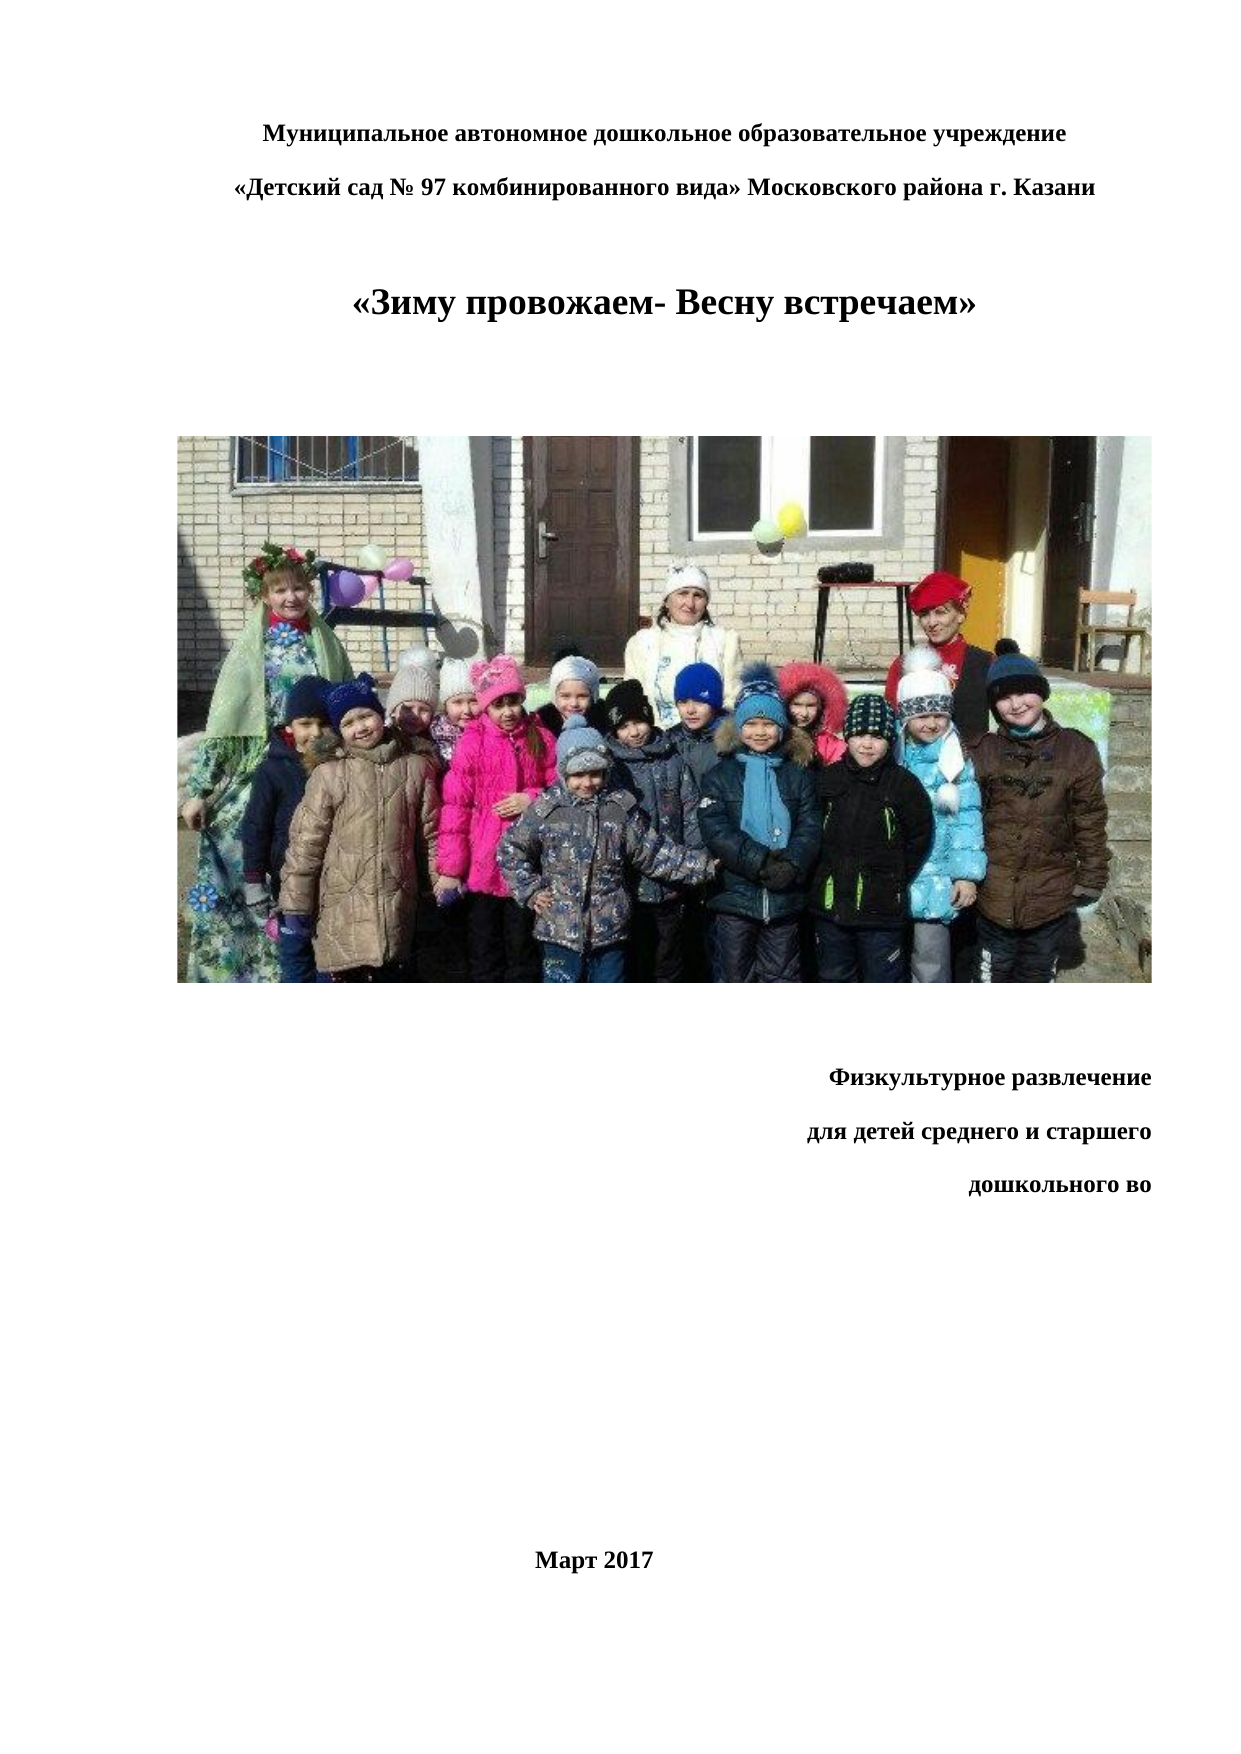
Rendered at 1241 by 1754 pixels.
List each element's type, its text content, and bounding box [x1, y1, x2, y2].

text «Зиму провожаем- Весну встречаем» [177, 280, 1152, 323]
text Физкультурное развлечение [177, 1062, 1152, 1091]
text «Детский сад № 97 комбинированного вида» Московского района г. Казани [177, 172, 1152, 201]
text для детей среднего и старшего [177, 1116, 1152, 1144]
text Муниципальное автономное дошкольное образовательное учреждение [177, 118, 1152, 147]
text Март 2017 [177, 1545, 1152, 1574]
text дошкольного во [177, 1169, 1152, 1198]
picture [177, 436, 1152, 983]
